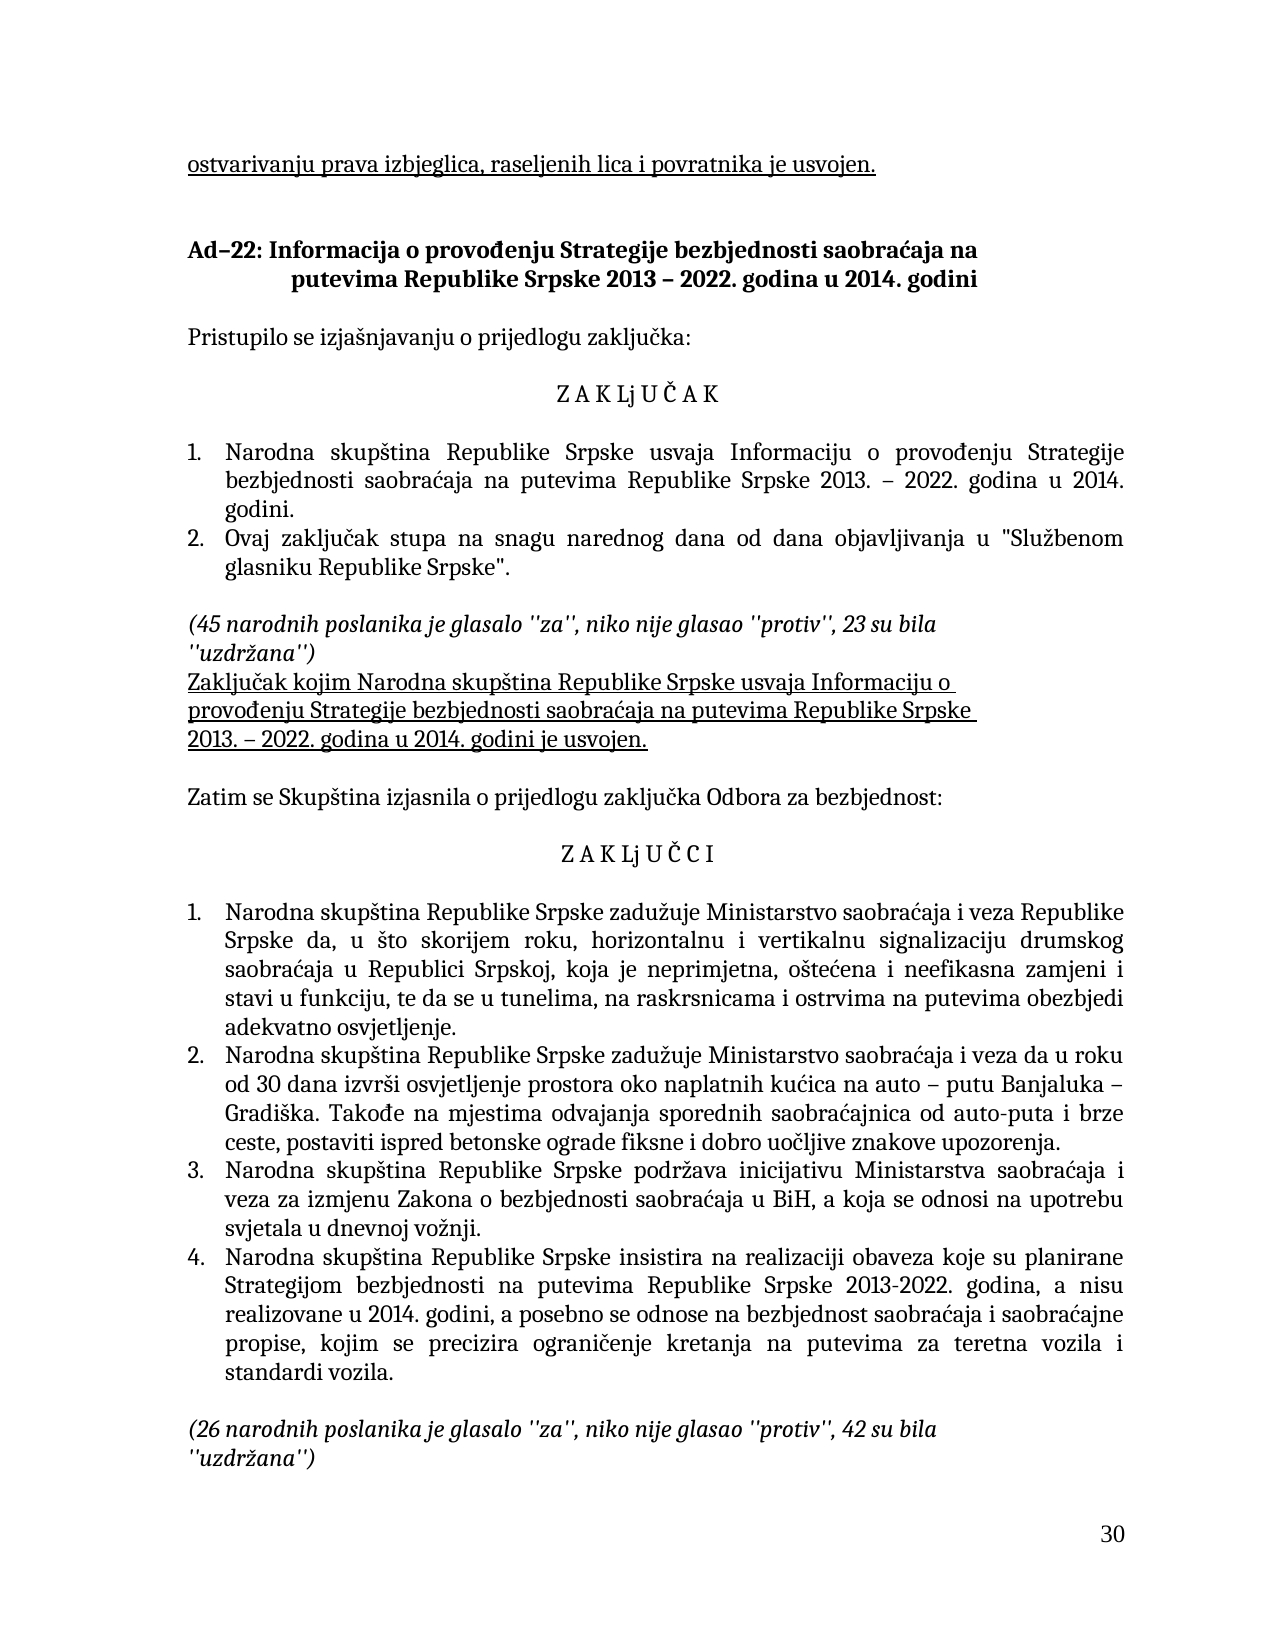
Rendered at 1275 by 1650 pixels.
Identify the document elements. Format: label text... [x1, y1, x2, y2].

text (26 narodnih poslanika je glasalo ''za'', niko nije glasao ''protiv'', 42 su bila [150, 1415, 1125, 1444]
text 2013. – 2022. godina u 2014. godini je usvojen. [150, 725, 1125, 754]
text Zaključak kojim Narodna skupština Republike Srpske usvaja Informaciju o [150, 667, 1125, 696]
list Narodna skupština Republike Srpske zadužuje Ministarstvo saobraćaja i veza da u roku od 30 dana izvrši osvjetljenje prostora oko naplatnih kućica na auto – putu Banjaluka – Gradiška. Takođe na mjestima odvajanja sporednih saobraćajnica od auto-puta i brze ceste, postaviti ispred betonske ograde fiksne i dobro uočljive znakove upozorenja. [187, 1041, 1125, 1156]
text provođenju Strategije bezbjednosti saobraćaja na putevima Republike Srpske [150, 696, 1125, 725]
text Z A K Lj U Č C I [150, 840, 1125, 869]
text ''uzdržana'') [150, 639, 1125, 667]
text ostvarivanju prava izbjeglica, raseljenih lica i povratnika je usvojen. [150, 150, 1125, 179]
text Zatim se Skupština izjasnila o prijedlogu zaključka Odbora za bezbjednost: [150, 782, 1125, 811]
text (45 narodnih poslanika je glasalo ''za'', niko nije glasao ''protiv'', 23 su bila [150, 610, 1125, 639]
text Z A K Lj U Č A K [150, 380, 1125, 409]
list Ovaj zaključak stupa na snagu narednog dana od dana objavljivanja u "Službenom glasniku Republike Srpske". [187, 524, 1125, 581]
list Narodna skupština Republike Srpske insistira na realizaciji obaveza koje su planirane Strategijom bezbjednosti na putevima Republike Srpske 2013-2022. godina, a nisu realizovane u 2014. godini, a posebno se odnose na bezbjednost saobraćaja i saobraćajne propise, kojim se precizira ograničenje kretanja na putevima za teretna vozila i standardi vozila. [187, 1242, 1125, 1386]
text ''uzdržana'') [150, 1444, 1125, 1472]
text putevima Republike Srpske 2013 – 2022. godina u 2014. godini [150, 265, 1125, 294]
text Pristupilo se izjašnjavanju o prijedlogu zaključka: [150, 322, 1125, 351]
list Narodna skupština Republike Srpske usvaja Informaciju o provođenju Strategije bezbjednosti saobraćaja na putevima Republike Srpske 2013. – 2022. godina u 2014. godini. [187, 437, 1125, 524]
list Narodna skupština Republike Srpske zadužuje Ministarstvo saobraćaja i veza Republike Srpske da, u što skorijem roku, horizontalnu i vertikalnu signalizaciju drumskog saobraćaja u Republici Srpskoj, koja je neprimjetna, oštećena i neefikasna zamjeni i stavi u funkciju, te da se u tunelima, na raskrsnicama i ostrvima na putevima obezbjedi adekvatno osvjetljenje. [187, 897, 1125, 1041]
list Narodna skupština Republike Srpske podržava inicijativu Ministarstva saobraćaja i veza za izmjenu Zakona o bezbjednosti saobraćaja u BiH, a koja se odnosi na upotrebu svjetala u dnevnoj vožnji. [187, 1156, 1125, 1242]
text Ad–22: Informacija o provođenju Strategije bezbjednosti saobraćaja na [150, 236, 1125, 265]
